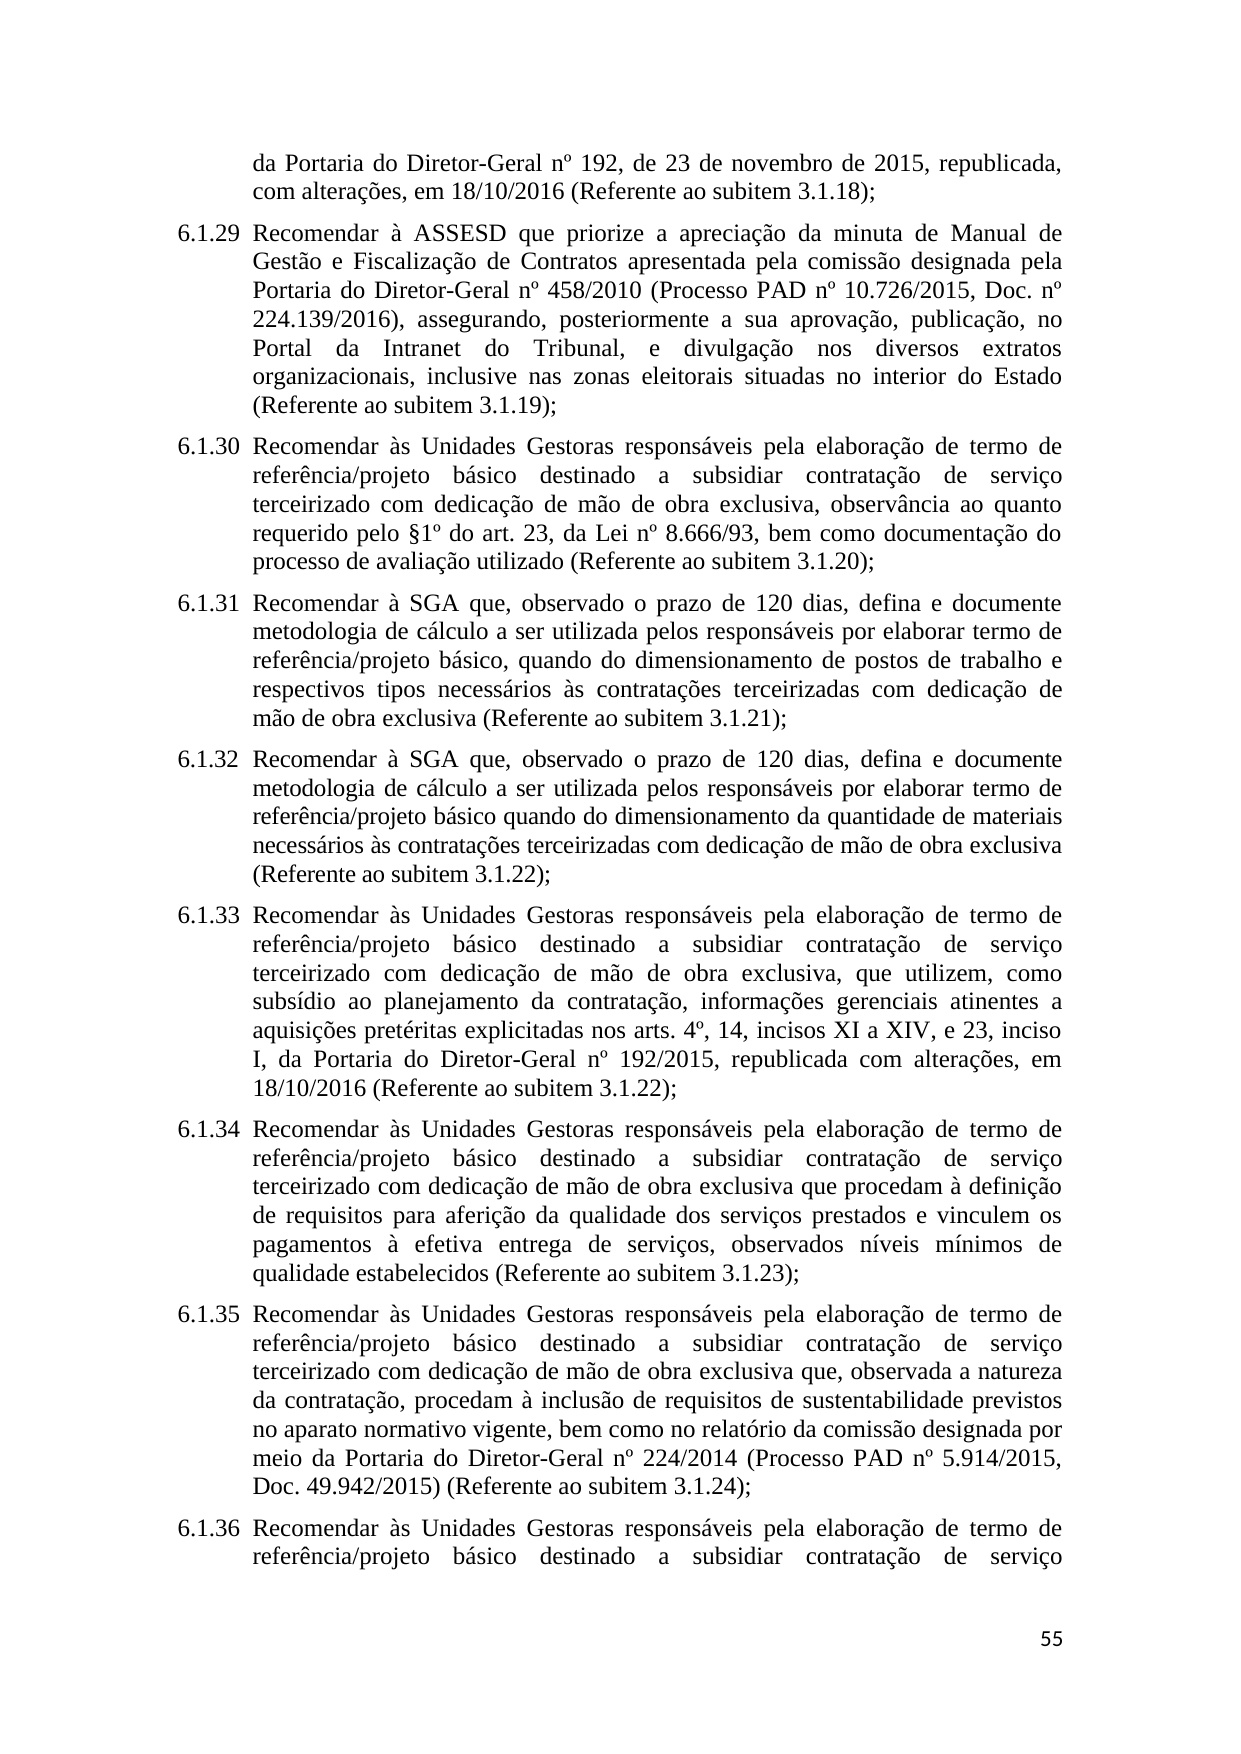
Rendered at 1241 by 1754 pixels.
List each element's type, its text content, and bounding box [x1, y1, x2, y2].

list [177, 1513, 1063, 1570]
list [177, 148, 1063, 205]
list Recomendar às Unidades Gestoras responsáveis pela elaboração de termo de referência/projeto básico destinado a subsidiar contratação de serviço terceirizado com dedicação de mão de obra exclusiva que procedam à definição de requisitos para aferição da qualidade dos serviços prestados e vinculem os pagamentos à efetiva entrega de serviços, observados níveis mínimos de qualidade estabelecidos (Referente ao subitem 3.1.23); [177, 1114, 1063, 1286]
list Recomendar às Unidades Gestoras responsáveis pela elaboração de termo de referência/projeto básico destinado a subsidiar contratação de serviço terceirizado com dedicação de mão de obra exclusiva, que utilizem, como subsídio ao planejamento da contratação, informações gerenciais atinentes a aquisições pretéritas explicitadas nos arts. 4º, 14, incisos XI a XIV, e 23, inciso I, da Portaria do Diretor-Geral nº 192/2015, republicada com alterações, em 18/10/2016 (Referente ao subitem 3.1.22); [177, 900, 1063, 1101]
list Recomendar à ASSESD que priorize a apreciação da minuta de Manual de Gestão e Fiscalização de Contratos apresentada pela comissão designada pela Portaria do Diretor-Geral nº 458/2010 (Processo PAD nº 10.726/2015, Doc. nº 224.139/2016), assegurando, posteriormente a sua aprovação, publicação, no Portal da Intranet do Tribunal, e divulgação nos diversos extratos organizacionais, inclusive nas zonas eleitorais situadas no interior do Estado (Referente ao subitem 3.1.19); [177, 218, 1063, 419]
list Recomendar às Unidades Gestoras responsáveis pela elaboração de termo de referência/projeto básico destinado a subsidiar contratação de serviço terceirizado com dedicação de mão de obra exclusiva, observância ao quanto requerido pelo §1º do art. 23, da Lei nº 8.666/93, bem como documentação do processo de avaliação utilizado (Referente ao subitem 3.1.20); [177, 431, 1063, 575]
list Recomendar às Unidades Gestoras responsáveis pela elaboração de termo de referência/projeto básico destinado a subsidiar contratação de serviço terceirizado com dedicação de mão de obra exclusiva que, observada a natureza da contratação, procedam à inclusão de requisitos de sustentabilidade previstos no aparato normativo vigente, bem como no relatório da comissão designada por meio da Portaria do Diretor-Geral nº 224/2014 (Processo PAD nº 5.914/2015, Doc. 49.942/2015) (Referente ao subitem 3.1.24); [177, 1299, 1063, 1500]
list Recomendar à SGA que, observado o prazo de 120 dias, defina e documente metodologia de cálculo a ser utilizada pelos responsáveis por elaborar termo de referência/projeto básico quando do dimensionamento da quantidade de materiais necessários às contratações terceirizadas com dedicação de mão de obra exclusiva (Referente ao subitem 3.1.22); [177, 744, 1063, 888]
list Recomendar à SGA que, observado o prazo de 120 dias, defina e documente metodologia de cálculo a ser utilizada pelos responsáveis por elaborar termo de referência/projeto básico, quando do dimensionamento de postos de trabalho e respectivos tipos necessários às contratações terceirizadas com dedicação de mão de obra exclusiva (Referente ao subitem 3.1.21); [177, 588, 1063, 731]
